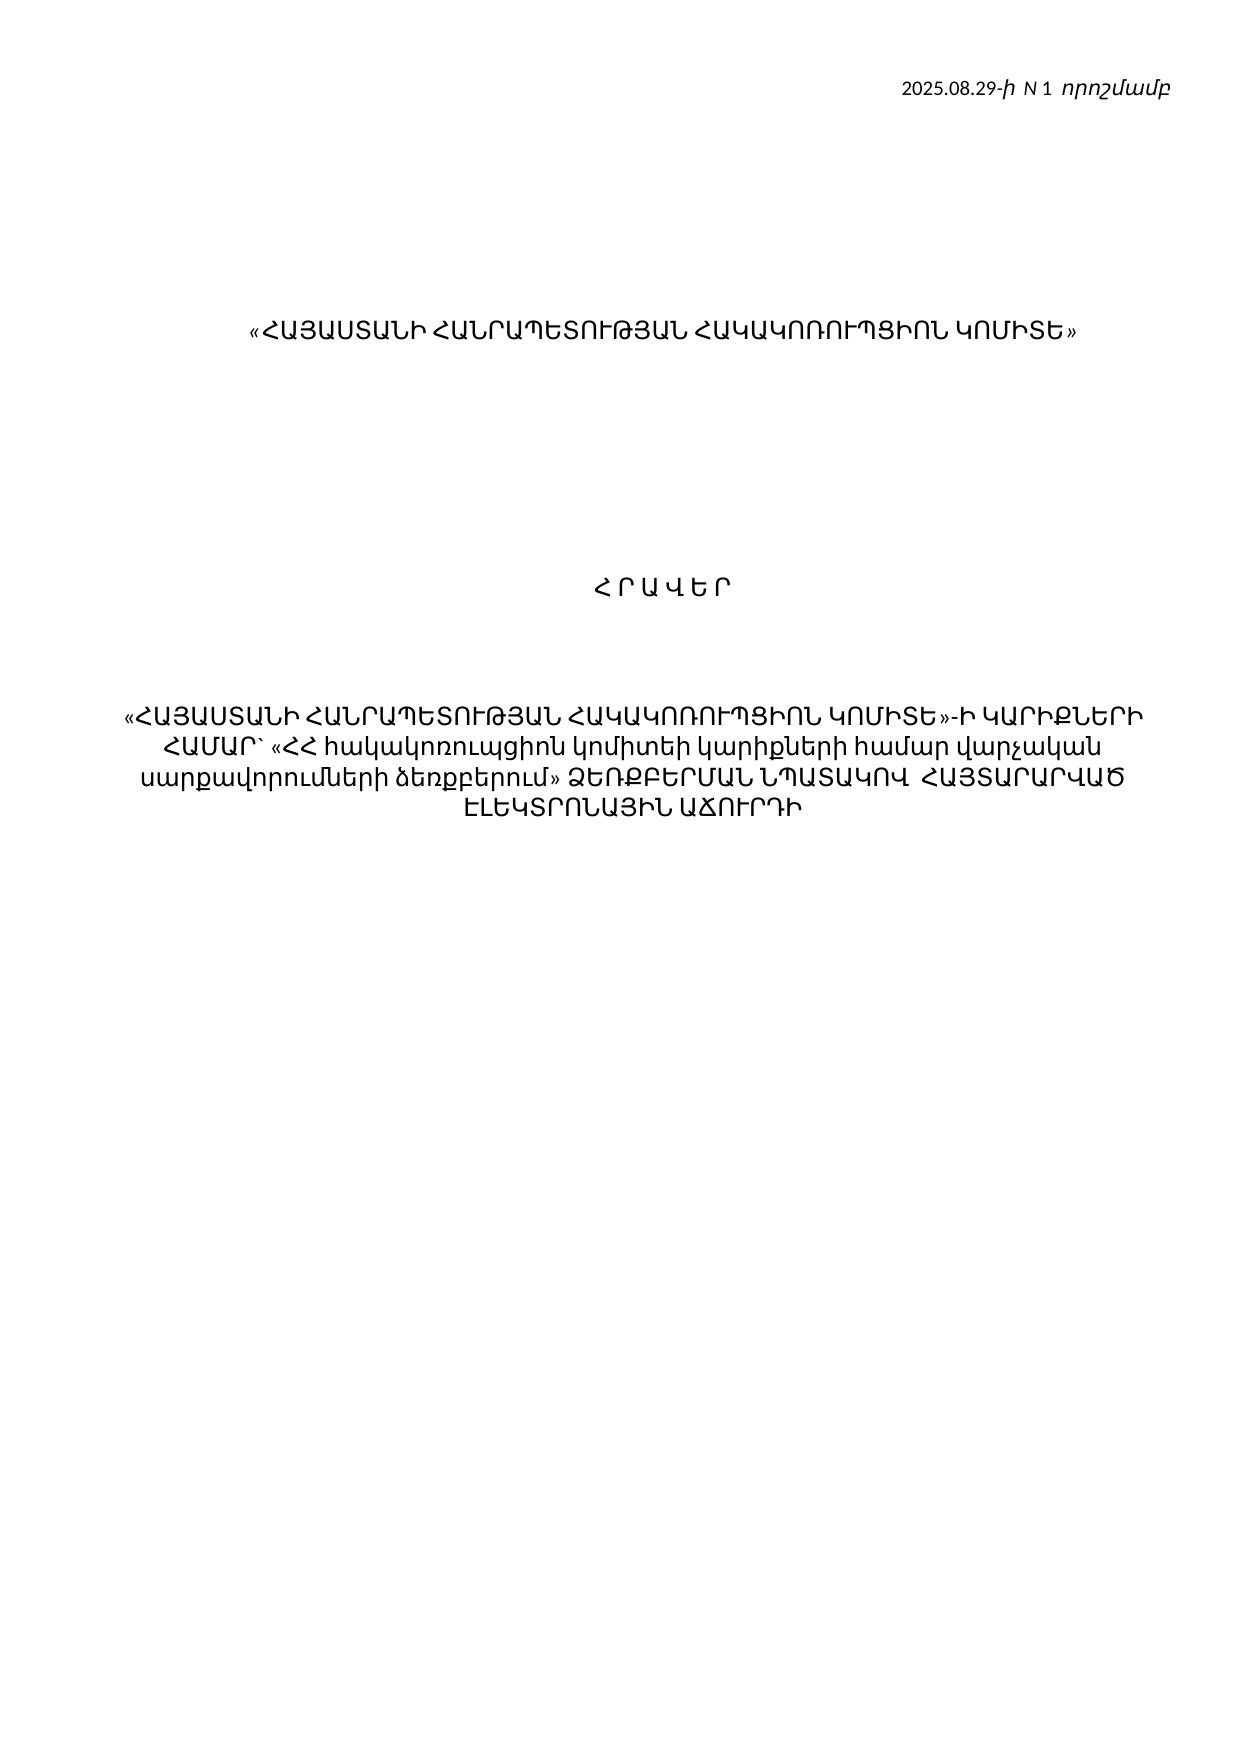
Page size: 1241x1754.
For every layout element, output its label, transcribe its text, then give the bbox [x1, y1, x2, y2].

text «ՀԱՅԱՍՏԱՆԻ ՀԱՆՐԱՊԵՏՈՒԹՅԱՆ ՀԱԿԱԿՈՌՈՒՊՑԻՈՆ ԿՈՄԻՏԵ»-Ի ԿԱՐԻՔՆԵՐԻ ՀԱՄԱՐ` «ՀՀ հակակոռուպցիոն կոմիտեի կարիքների համար վարչական սարքավորումների ձեռքբերում» ՁԵՌՔԲԵՐՄԱՆ ՆՊԱՏԱԿՈՎ ՀԱՅՏԱՐԱՐՎԱԾ ԷԼԵԿՏՐՈՆԱՅԻՆ ԱՃՈՒՐԴԻ [94, 701, 1172, 823]
text « ՀԱՅԱՍՏԱՆԻ ՀԱՆՐԱՊԵՏՈՒԹՅԱՆ ՀԱԿԱԿՈՌՈՒՊՑԻՈՆ ԿՈՄԻՏԵ» [94, 316, 1172, 346]
text Հ Ր Ա Վ Ե Ր [94, 572, 1172, 602]
text 2025.08.29 -ի N 1 որոշմամբ [94, 75, 1171, 100]
